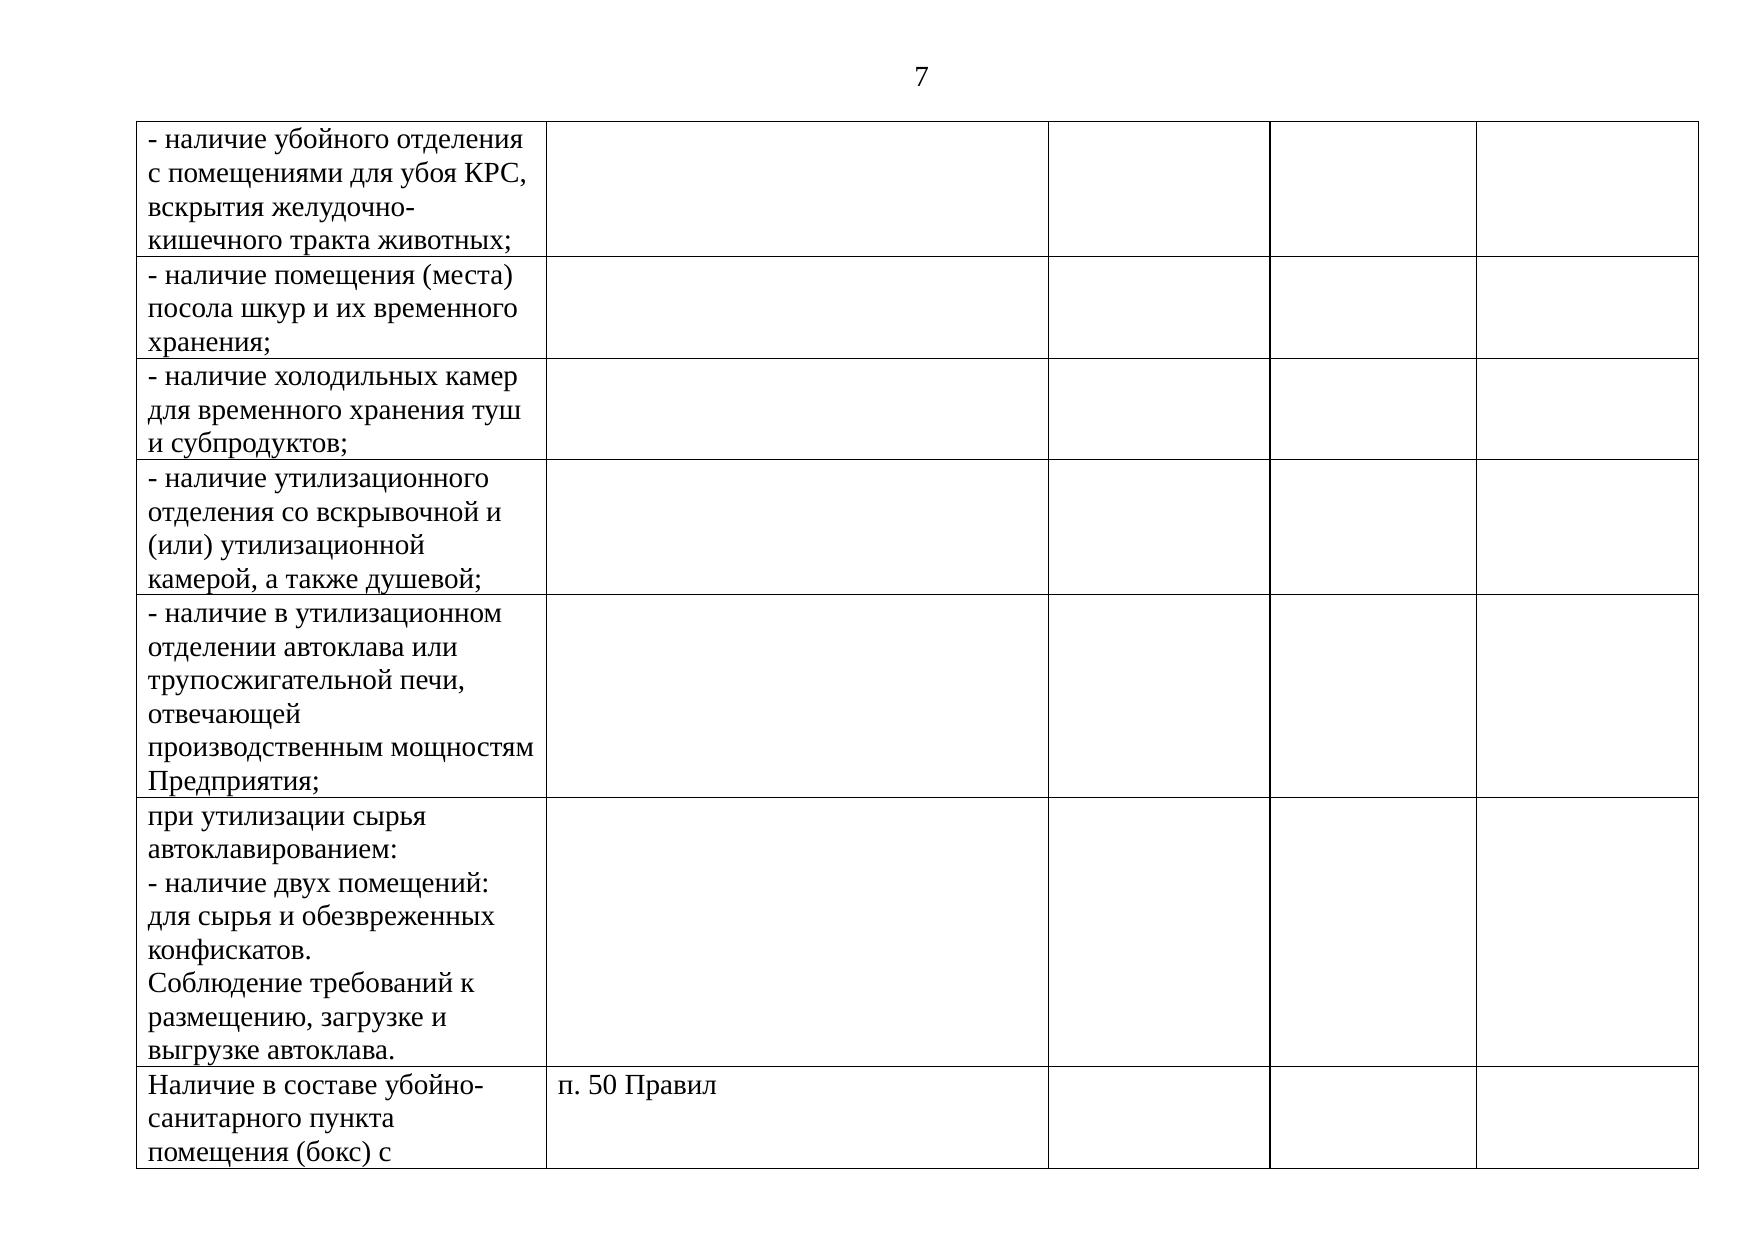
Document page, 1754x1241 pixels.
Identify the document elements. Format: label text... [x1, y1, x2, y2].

table_cell [1049, 359, 1269, 459]
table_cell [1271, 257, 1476, 357]
table_cell - наличие помещения (места) посола шкур и их временного хранения; [137, 257, 546, 357]
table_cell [137, 1067, 546, 1168]
table_cell [547, 460, 1048, 594]
table_cell [1271, 359, 1476, 459]
table_cell [1477, 460, 1698, 594]
table_cell [1049, 1067, 1269, 1168]
table_cell [547, 798, 1048, 1066]
table_cell - наличие холодильных камер для временного хранения туш и субпродуктов; [137, 359, 546, 459]
table_cell [1271, 1067, 1476, 1168]
table_cell [1049, 798, 1269, 1066]
table_cell [1477, 798, 1698, 1066]
table_cell [1271, 460, 1476, 594]
table_cell [1049, 595, 1269, 797]
table_cell п. 50 Правил [547, 1067, 1048, 1168]
table_cell [1477, 359, 1698, 459]
table_cell [1271, 798, 1476, 1066]
table_cell [1049, 122, 1269, 256]
table_cell [547, 359, 1048, 459]
table_cell - наличие убойного отделения с помещениями для убоя КРС, вскрытия желудочно-кишечного тракта животных; [137, 122, 546, 256]
table_cell [1049, 460, 1269, 594]
table_cell [1271, 595, 1476, 797]
table_cell [1049, 257, 1269, 357]
table_cell при утилизации сырья автоклавированием: - наличие двух помещений: для сырья и обезвреженных конфискатов. Соблюдение требований к размещению, загрузке и выгрузке автоклава. [137, 798, 546, 1066]
table_cell [1271, 122, 1476, 256]
table_cell [547, 257, 1048, 357]
table_cell - наличие утилизационного отделения со вскрывочной и (или) утилизационной камерой, а также душевой; [137, 460, 546, 594]
table_cell [1477, 257, 1698, 357]
table_cell [547, 122, 1048, 256]
table_cell [1477, 595, 1698, 797]
table_cell [547, 595, 1048, 797]
table_cell - наличие в утилизационном отделении автоклава или трупосжигательной печи, отвечающей производственным мощностям Предприятия; [137, 595, 546, 797]
table_cell [1477, 122, 1698, 256]
table_cell [1477, 1067, 1698, 1168]
